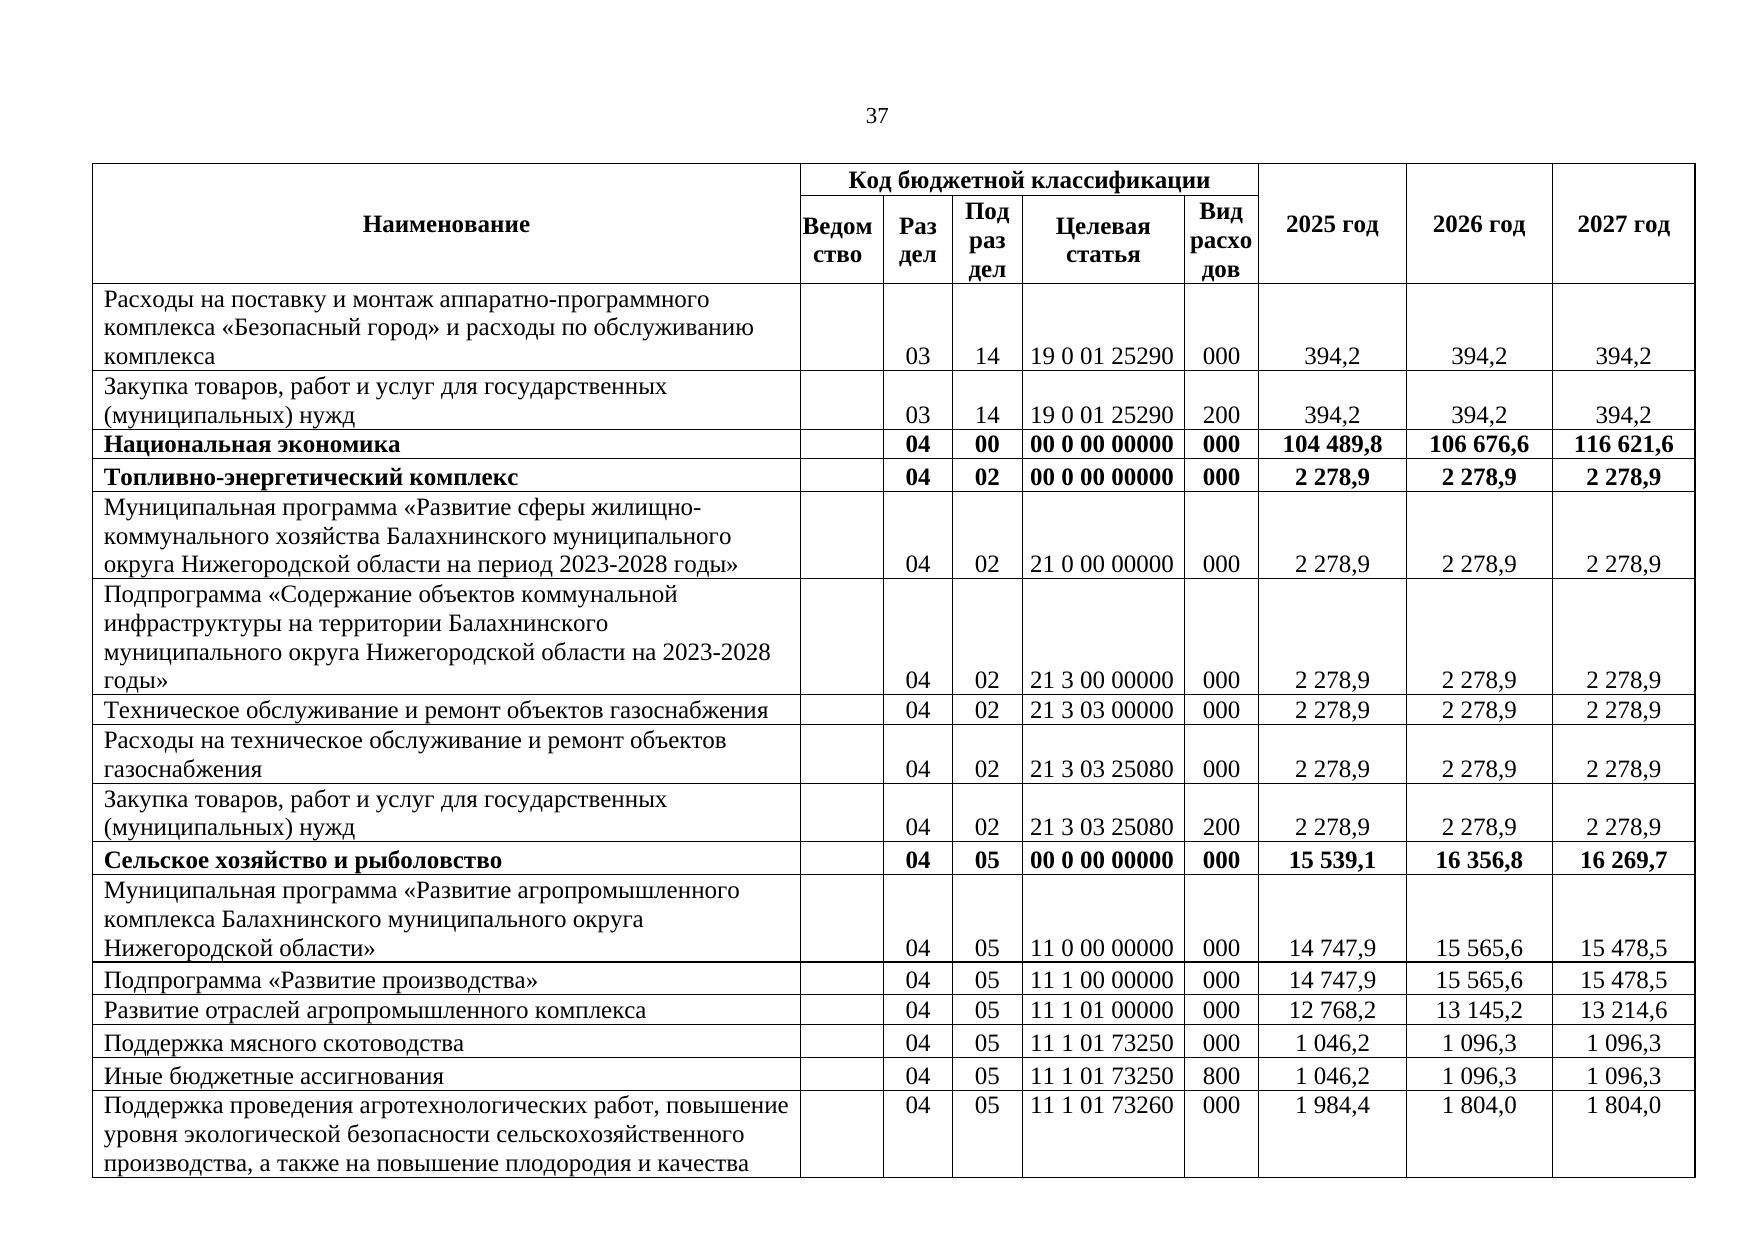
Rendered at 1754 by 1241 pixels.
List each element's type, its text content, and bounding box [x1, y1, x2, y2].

table_cell Раз дел [884, 196, 952, 283]
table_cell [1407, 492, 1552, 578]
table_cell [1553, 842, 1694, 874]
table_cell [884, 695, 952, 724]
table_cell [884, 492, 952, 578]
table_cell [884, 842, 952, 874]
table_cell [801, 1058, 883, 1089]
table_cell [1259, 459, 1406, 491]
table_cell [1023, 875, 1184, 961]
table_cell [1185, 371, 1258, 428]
table_header 2025 год [1259, 164, 1406, 283]
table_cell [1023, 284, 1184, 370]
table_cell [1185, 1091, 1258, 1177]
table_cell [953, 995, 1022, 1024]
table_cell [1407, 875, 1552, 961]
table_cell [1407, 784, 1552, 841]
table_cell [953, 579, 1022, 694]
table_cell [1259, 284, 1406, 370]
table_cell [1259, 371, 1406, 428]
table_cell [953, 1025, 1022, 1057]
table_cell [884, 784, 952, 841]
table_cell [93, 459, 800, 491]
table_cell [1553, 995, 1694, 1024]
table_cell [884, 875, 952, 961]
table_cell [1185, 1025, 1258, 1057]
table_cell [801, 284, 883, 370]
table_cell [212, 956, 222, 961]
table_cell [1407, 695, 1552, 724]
table_cell Целевая статья [1023, 196, 1184, 283]
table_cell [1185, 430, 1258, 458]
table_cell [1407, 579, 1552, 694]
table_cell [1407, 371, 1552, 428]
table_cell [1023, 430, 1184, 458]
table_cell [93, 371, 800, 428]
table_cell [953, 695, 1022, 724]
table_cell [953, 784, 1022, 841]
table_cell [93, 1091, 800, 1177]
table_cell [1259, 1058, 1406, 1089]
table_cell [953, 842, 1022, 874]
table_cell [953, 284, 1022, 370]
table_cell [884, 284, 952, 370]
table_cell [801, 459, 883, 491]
table_header Наименование [93, 164, 800, 283]
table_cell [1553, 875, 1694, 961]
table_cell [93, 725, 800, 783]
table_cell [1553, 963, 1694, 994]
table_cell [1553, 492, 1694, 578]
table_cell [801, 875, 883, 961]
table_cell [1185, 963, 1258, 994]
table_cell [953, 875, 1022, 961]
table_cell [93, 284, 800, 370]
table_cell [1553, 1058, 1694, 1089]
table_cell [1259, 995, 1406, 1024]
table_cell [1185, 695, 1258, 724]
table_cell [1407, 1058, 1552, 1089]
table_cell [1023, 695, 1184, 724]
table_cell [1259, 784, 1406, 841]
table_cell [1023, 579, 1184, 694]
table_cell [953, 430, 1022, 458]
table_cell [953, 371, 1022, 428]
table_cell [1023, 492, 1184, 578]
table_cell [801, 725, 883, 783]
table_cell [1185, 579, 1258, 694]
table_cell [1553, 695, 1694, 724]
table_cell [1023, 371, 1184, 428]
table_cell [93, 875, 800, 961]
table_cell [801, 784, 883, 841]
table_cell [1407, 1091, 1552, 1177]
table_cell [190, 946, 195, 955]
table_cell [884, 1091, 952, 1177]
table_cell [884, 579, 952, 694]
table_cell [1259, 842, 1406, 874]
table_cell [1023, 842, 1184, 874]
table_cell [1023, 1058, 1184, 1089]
table_header Код бюджетной классификации [801, 164, 1258, 195]
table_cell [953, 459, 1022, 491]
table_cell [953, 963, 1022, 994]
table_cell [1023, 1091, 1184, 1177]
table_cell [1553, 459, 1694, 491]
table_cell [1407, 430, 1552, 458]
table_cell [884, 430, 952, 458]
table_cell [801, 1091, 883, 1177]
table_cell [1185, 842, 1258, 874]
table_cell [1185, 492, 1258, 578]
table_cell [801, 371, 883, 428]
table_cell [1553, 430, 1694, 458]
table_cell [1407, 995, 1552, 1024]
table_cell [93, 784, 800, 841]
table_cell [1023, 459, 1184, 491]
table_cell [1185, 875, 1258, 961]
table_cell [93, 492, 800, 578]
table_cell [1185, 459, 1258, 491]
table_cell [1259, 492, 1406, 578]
table_cell Вид расхо дов [1185, 196, 1258, 283]
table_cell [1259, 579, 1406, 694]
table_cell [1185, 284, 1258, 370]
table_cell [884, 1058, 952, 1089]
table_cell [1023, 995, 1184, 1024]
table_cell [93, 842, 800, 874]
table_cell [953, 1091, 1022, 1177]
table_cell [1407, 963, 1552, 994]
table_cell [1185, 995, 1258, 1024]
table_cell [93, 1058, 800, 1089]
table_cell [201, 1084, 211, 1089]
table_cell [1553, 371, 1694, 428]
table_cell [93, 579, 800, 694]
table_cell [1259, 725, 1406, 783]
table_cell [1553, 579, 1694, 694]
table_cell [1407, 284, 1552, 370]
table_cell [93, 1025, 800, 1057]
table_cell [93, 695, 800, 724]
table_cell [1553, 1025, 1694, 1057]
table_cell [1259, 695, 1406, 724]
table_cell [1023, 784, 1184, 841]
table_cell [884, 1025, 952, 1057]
table_header 2026 год [1407, 164, 1552, 283]
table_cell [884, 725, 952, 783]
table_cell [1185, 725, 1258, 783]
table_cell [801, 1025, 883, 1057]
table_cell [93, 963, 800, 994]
table_cell Под раз дел [953, 196, 1022, 283]
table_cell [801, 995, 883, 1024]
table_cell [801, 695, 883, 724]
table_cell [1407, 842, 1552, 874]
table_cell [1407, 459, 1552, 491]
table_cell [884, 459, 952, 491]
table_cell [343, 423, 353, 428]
table_cell Ведом ство [801, 196, 883, 283]
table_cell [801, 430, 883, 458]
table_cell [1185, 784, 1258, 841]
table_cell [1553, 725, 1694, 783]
table_header 2027 год [1553, 164, 1694, 283]
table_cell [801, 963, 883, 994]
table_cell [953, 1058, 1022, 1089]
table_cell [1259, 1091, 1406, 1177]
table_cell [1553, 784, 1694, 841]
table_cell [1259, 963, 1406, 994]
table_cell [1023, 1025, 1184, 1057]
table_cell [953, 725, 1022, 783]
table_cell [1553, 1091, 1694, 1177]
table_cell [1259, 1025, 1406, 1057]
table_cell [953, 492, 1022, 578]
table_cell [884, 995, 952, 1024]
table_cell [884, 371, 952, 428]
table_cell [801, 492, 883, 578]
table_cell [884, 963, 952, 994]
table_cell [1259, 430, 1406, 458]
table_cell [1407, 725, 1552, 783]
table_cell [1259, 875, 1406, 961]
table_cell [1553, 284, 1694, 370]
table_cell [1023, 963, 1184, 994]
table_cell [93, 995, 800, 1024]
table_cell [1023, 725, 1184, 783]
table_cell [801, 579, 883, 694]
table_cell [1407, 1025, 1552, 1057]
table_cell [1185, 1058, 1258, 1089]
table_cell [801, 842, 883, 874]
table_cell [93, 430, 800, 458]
